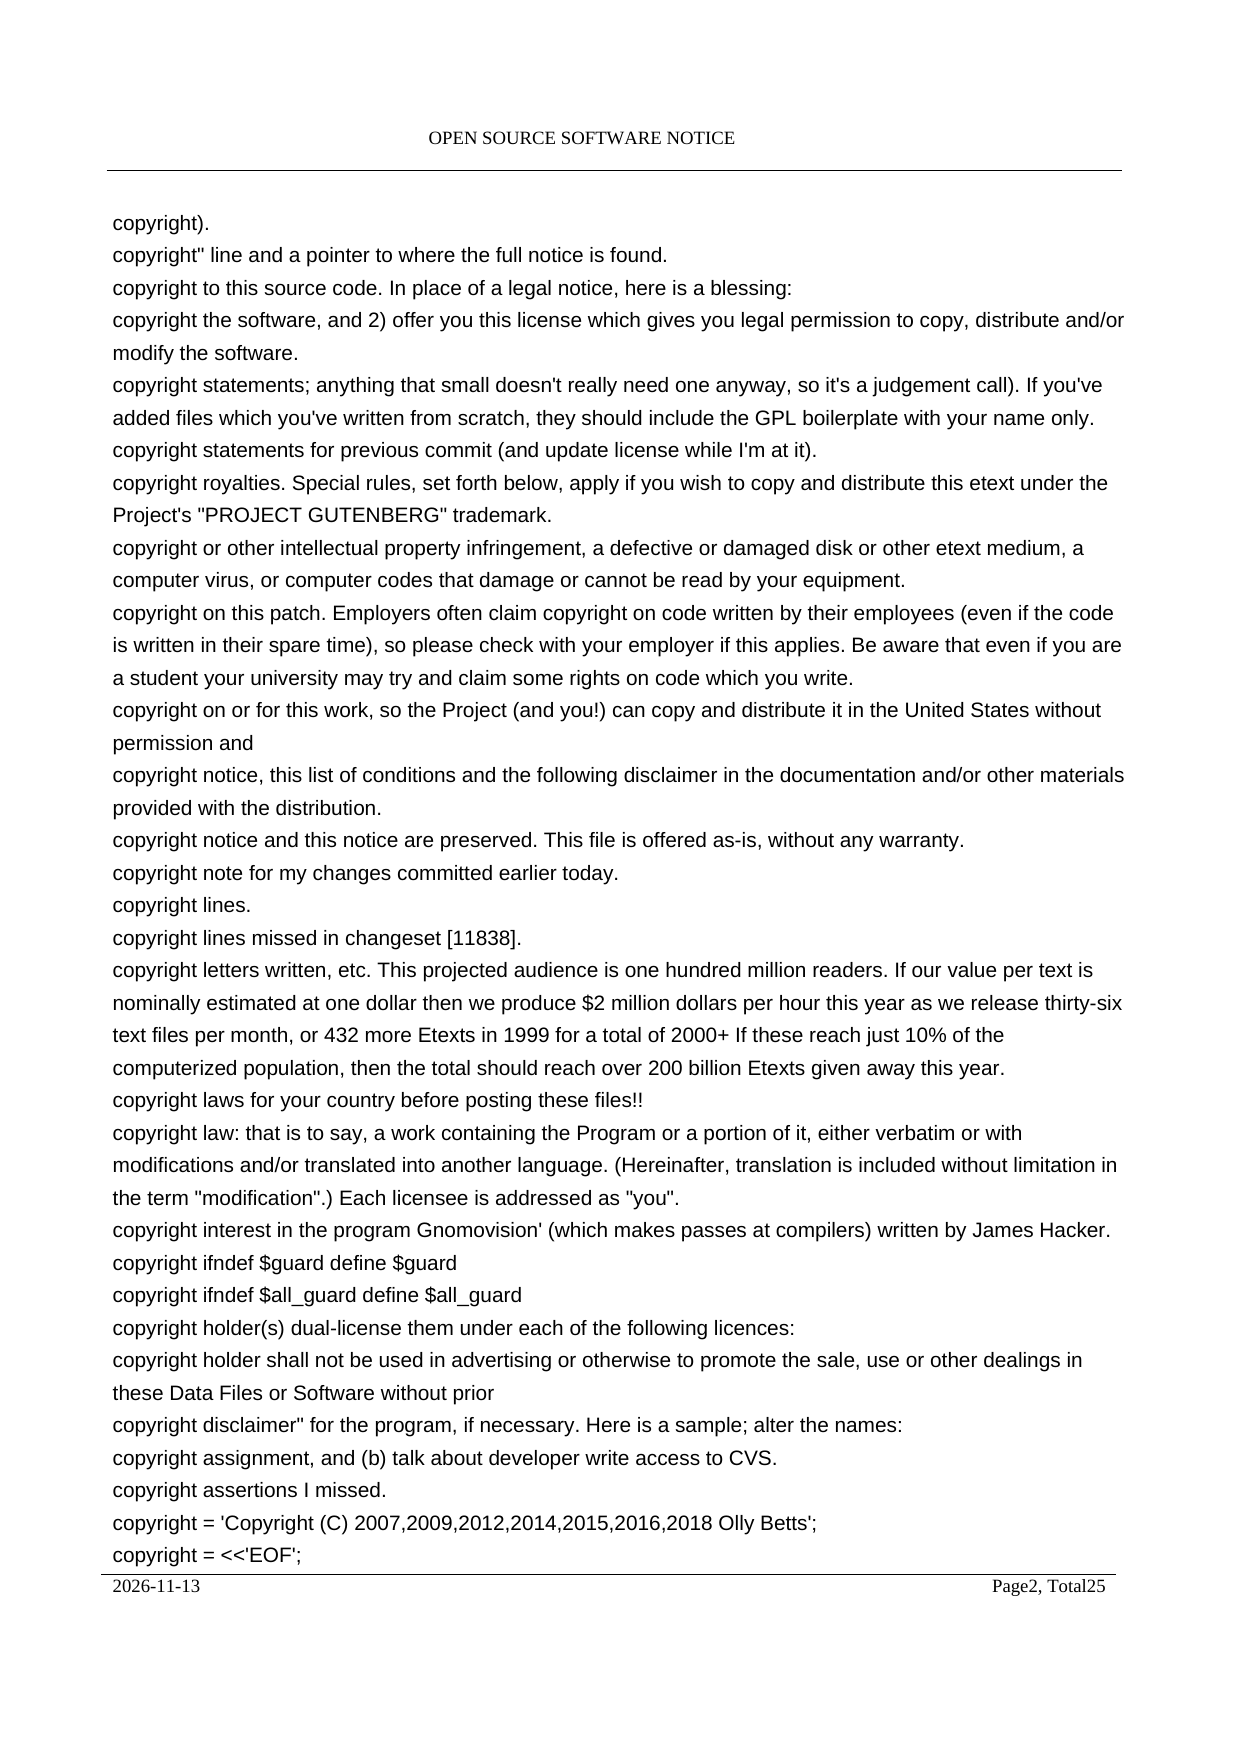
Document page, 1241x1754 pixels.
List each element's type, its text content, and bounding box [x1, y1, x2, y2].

text copyright statements; anything that small doesn't really need one anyway, so it's a judgement call). If you've added files which you've written from scratch, they should include the GPL boilerplate with your name only. [112, 369, 1128, 434]
text copyright laws for your country before posting these files!! [112, 1084, 1128, 1116]
text copyright note for my changes committed earlier today. [112, 856, 1128, 889]
text copyright law: that is to say, a work containing the Program or a portion of it, either verbatim or with modifications and/or translated into another language. (Hereinafter, translation is included without limitation in the term "modification".) Each licensee is addressed as "you". [112, 1116, 1128, 1214]
text copyright letters written, etc. This projected audience is one hundred million readers. If our value per text is nominally estimated at one dollar then we produce $2 million dollars per hour this year as we release thirty-six text files per month, or 432 more Etexts in 1999 for a total of 2000+ If these reach just 10% of the computerized population, then the total should reach over 200 billion Etexts given away this year. [112, 954, 1128, 1084]
text copyright lines missed in changeset [11838]. [112, 921, 1128, 954]
text copyright assertions I missed. [112, 1474, 1128, 1506]
text copyright holder(s) dual-license them under each of the following licences: [112, 1311, 1128, 1344]
text copyright). [112, 206, 1128, 239]
text copyright interest in the program Gnomovision' (which makes passes at compilers) written by James Hacker. [112, 1214, 1128, 1246]
text copyright notice, this list of conditions and the following disclaimer in the documentation and/or other materials provided with the distribution. [112, 759, 1128, 824]
text copyright to this source code. In place of a legal notice, here is a blessing: [112, 271, 1128, 304]
text copyright assignment, and (b) talk about developer write access to CVS. [112, 1441, 1128, 1474]
text copyright on or for this work, so the Project (and you!) can copy and distribute it in the United States without permission and [112, 694, 1128, 759]
text copyright statements for previous commit (and update license while I'm at it). [112, 434, 1128, 466]
text copyright ifndef $all_guard define $all_guard [112, 1279, 1128, 1311]
text copyright on this patch. Employers often claim copyright on code written by their employees (even if the code is written in their spare time), so please check with your employer if this applies. Be aware that even if you are a student your university may try and claim some rights on code which you write. [112, 596, 1128, 694]
text copyright notice and this notice are preserved. This file is offered as-is, without any warranty. [112, 824, 1128, 856]
text copyright lines. [112, 889, 1128, 921]
text copyright = 'Copyright (C) 2007,2009,2012,2014,2015,2016,2018 Olly Betts'; [112, 1506, 1128, 1539]
text copyright ifndef $guard define $guard [112, 1246, 1128, 1279]
text copyright disclaimer" for the program, if necessary. Here is a sample; alter the names: [112, 1409, 1128, 1441]
text copyright holder shall not be used in advertising or otherwise to promote the sale, use or other dealings in these Data Files or Software without prior [112, 1344, 1128, 1409]
text copyright or other intellectual property infringement, a defective or damaged disk or other etext medium, a computer virus, or computer codes that damage or cannot be read by your equipment. [112, 531, 1128, 596]
text copyright = <<'EOF'; [112, 1539, 1128, 1571]
text copyright" line and a pointer to where the full notice is found. [112, 239, 1128, 271]
text copyright the software, and 2) offer you this license which gives you legal permission to copy, distribute and/or modify the software. [112, 304, 1128, 369]
text copyright royalties. Special rules, set forth below, apply if you wish to copy and distribute this etext under the Project's "PROJECT GUTENBERG" trademark. [112, 466, 1128, 531]
